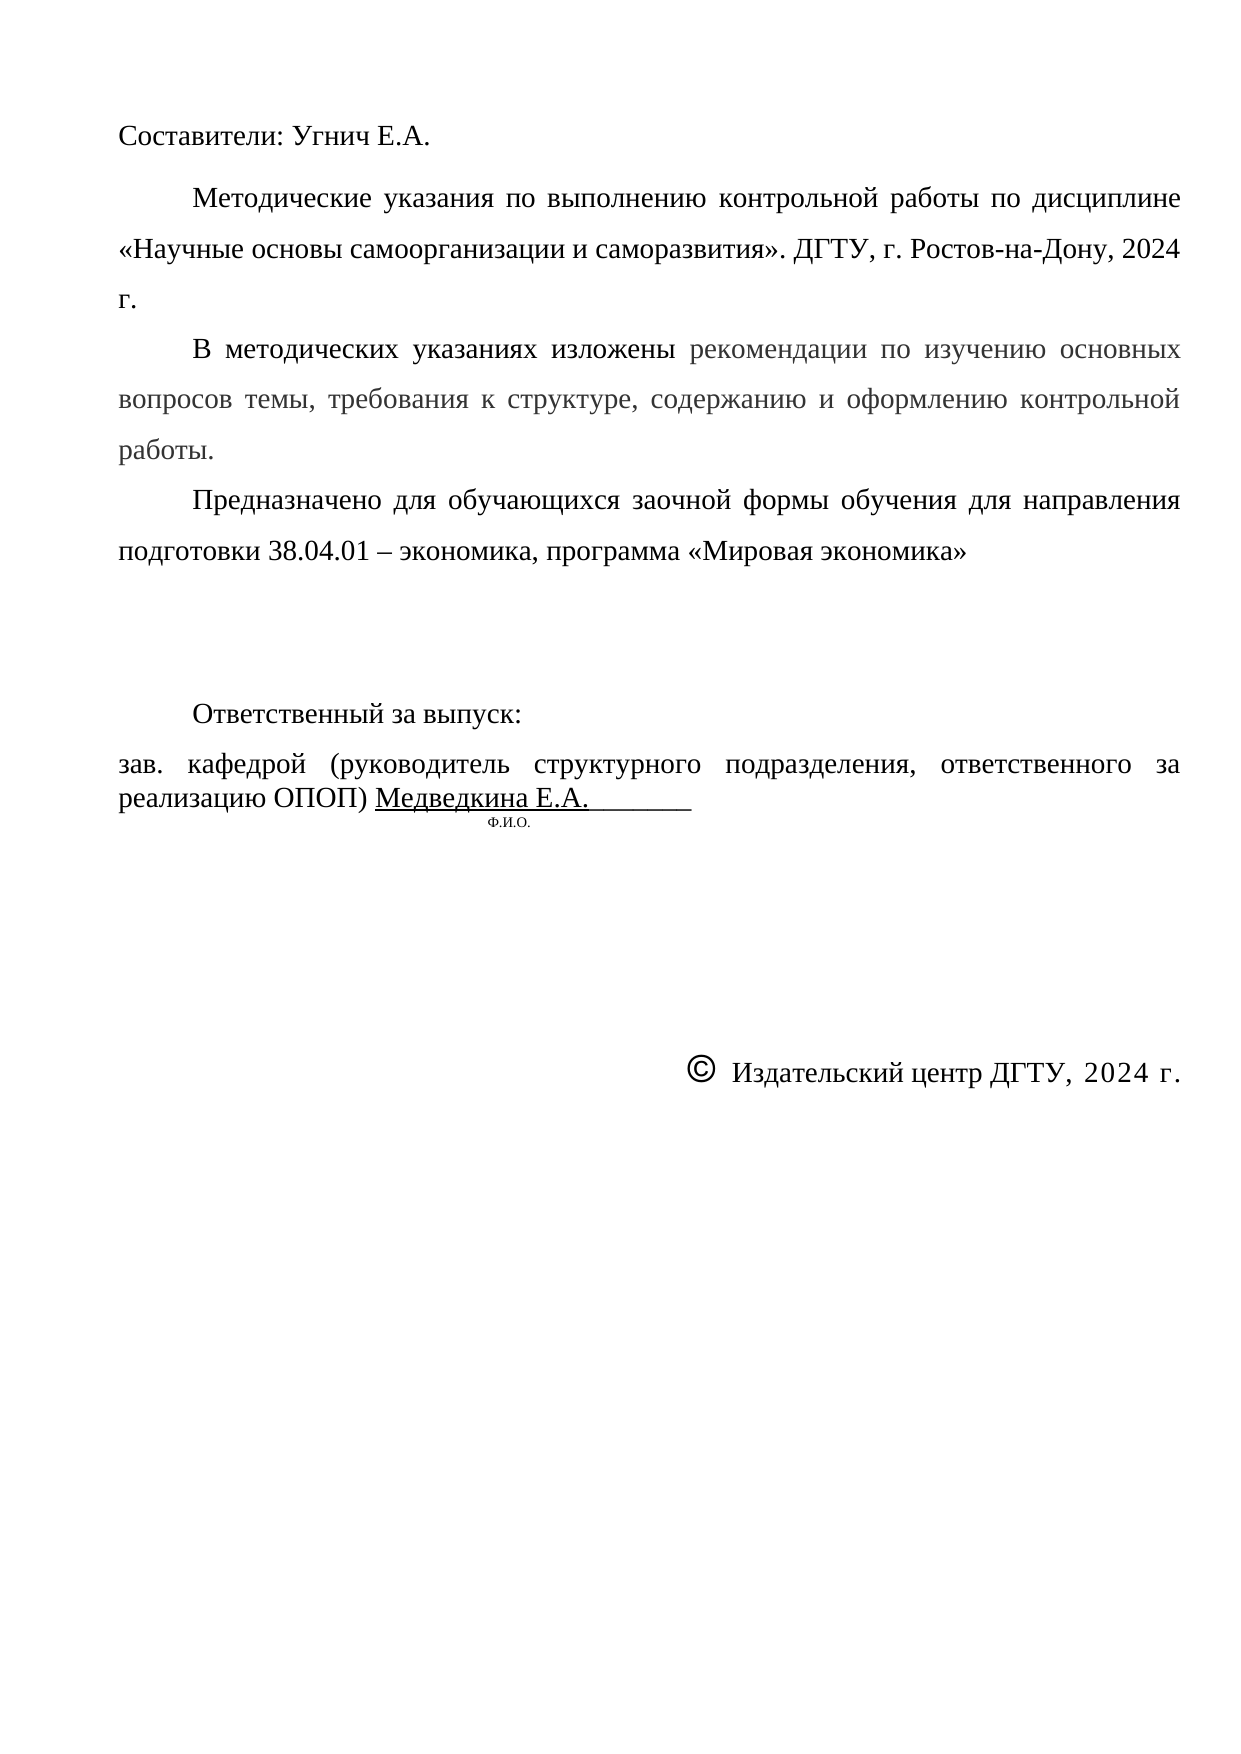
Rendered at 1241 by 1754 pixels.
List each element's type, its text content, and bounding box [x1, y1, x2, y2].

text зав. кафедрой (руководитель структурного подразделения, ответственного за реализацию ОПОП) Медведкина Е.А._______ [118, 746, 1181, 813]
text Предназначено для обучающихся заочной формы обучения для направления подготовки 38.04.01 – экономика, программа «Мировая экономика» [118, 482, 1181, 566]
text Составители: Угнич Е.А. [118, 118, 1181, 152]
text Ф.И.О. [118, 813, 1181, 842]
text В методических указаниях изложены рекомендации по изучению основных вопросов темы, требования к структуре, содержанию и оформлению контрольной работы. [118, 331, 1181, 382]
text Издательский центр ДГТУ, 2024 г. [118, 1056, 1181, 1091]
text Ответственный за выпуск: [118, 696, 1181, 729]
text Методические указания по выполнению контрольной работы по дисциплине «Научные основы самоорганизации и саморазвития». ДГТУ, г. Ростов-на-Дону, 2024 г. [118, 180, 1181, 314]
text В методических указаниях изложены рекомендации по изучению основных вопросов темы, требования к структуре, содержанию и оформлению контрольной работы. [118, 415, 1181, 466]
